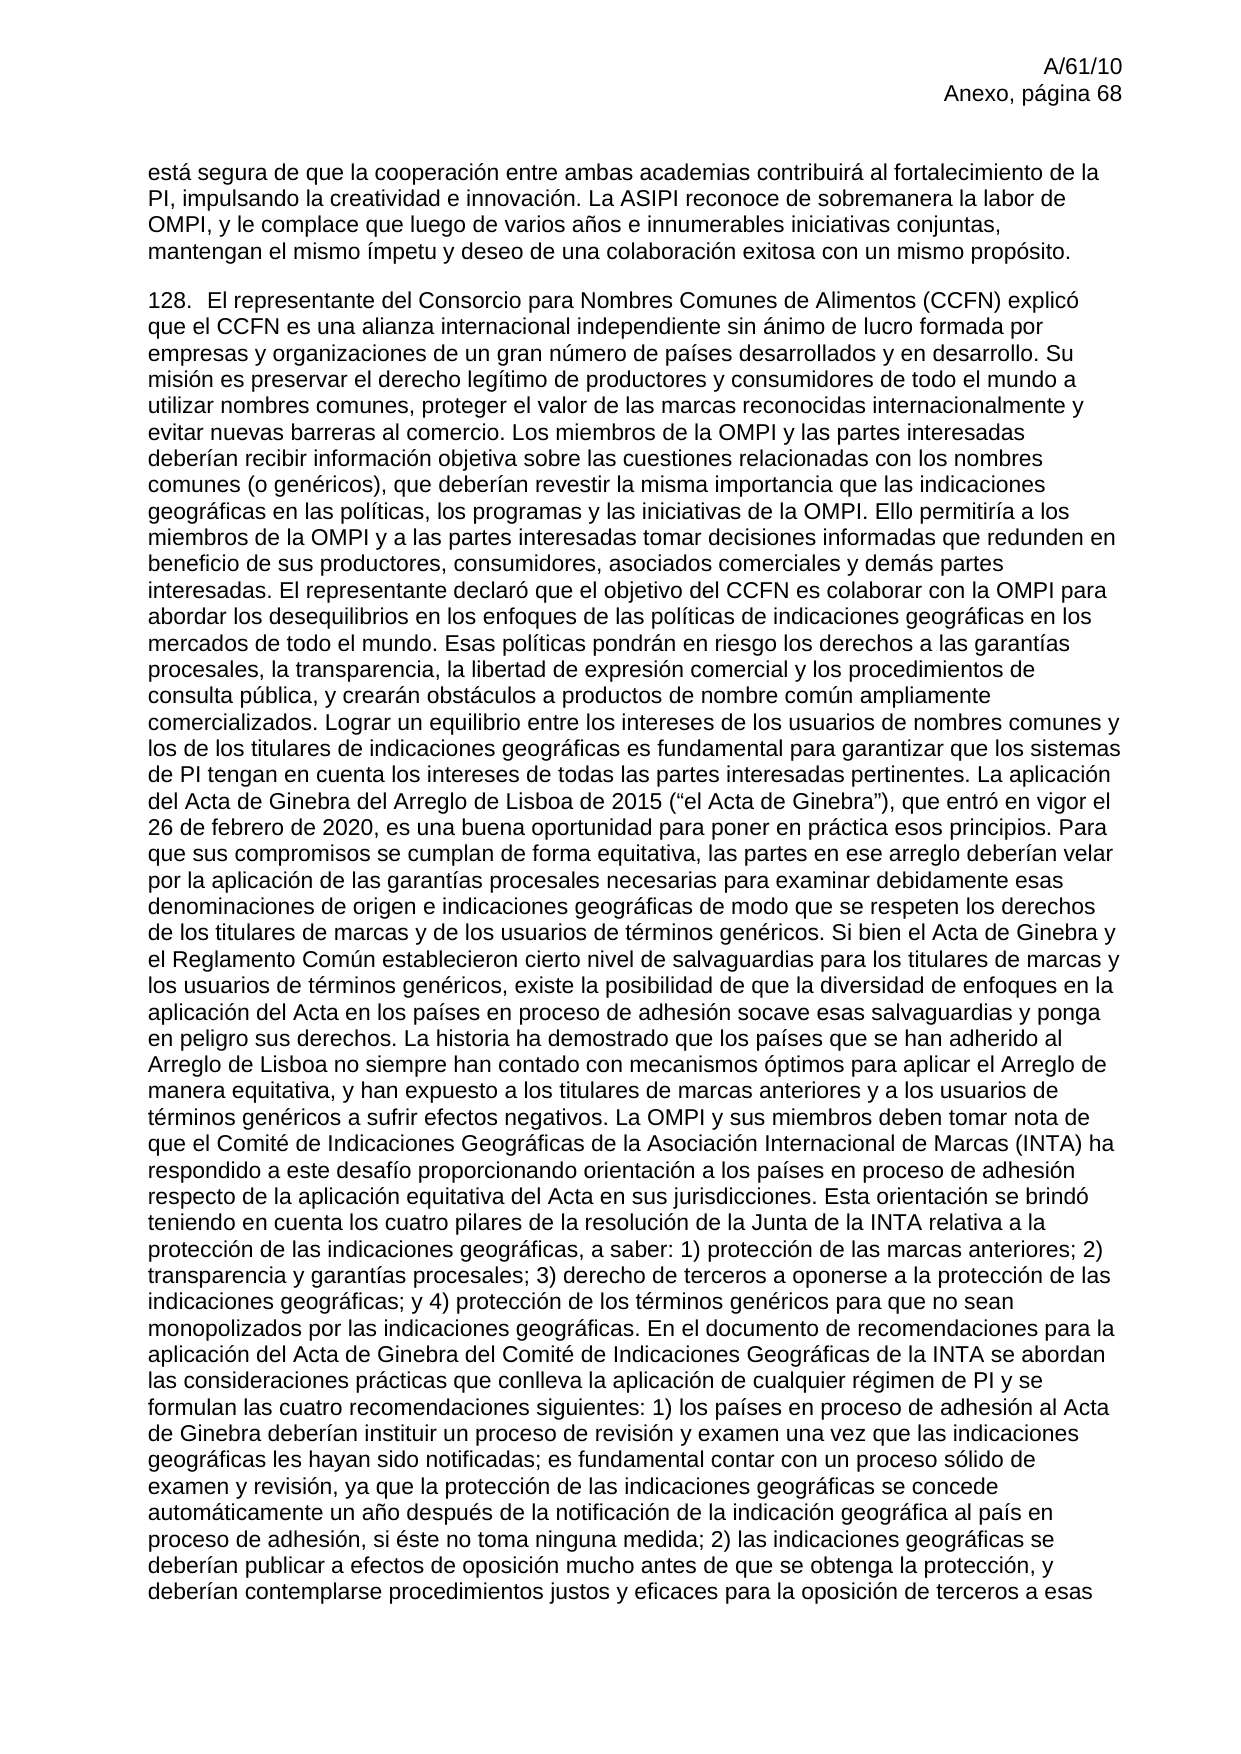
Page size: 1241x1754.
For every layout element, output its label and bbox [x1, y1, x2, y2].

text [148, 287, 1122, 1604]
text [148, 158, 1122, 264]
